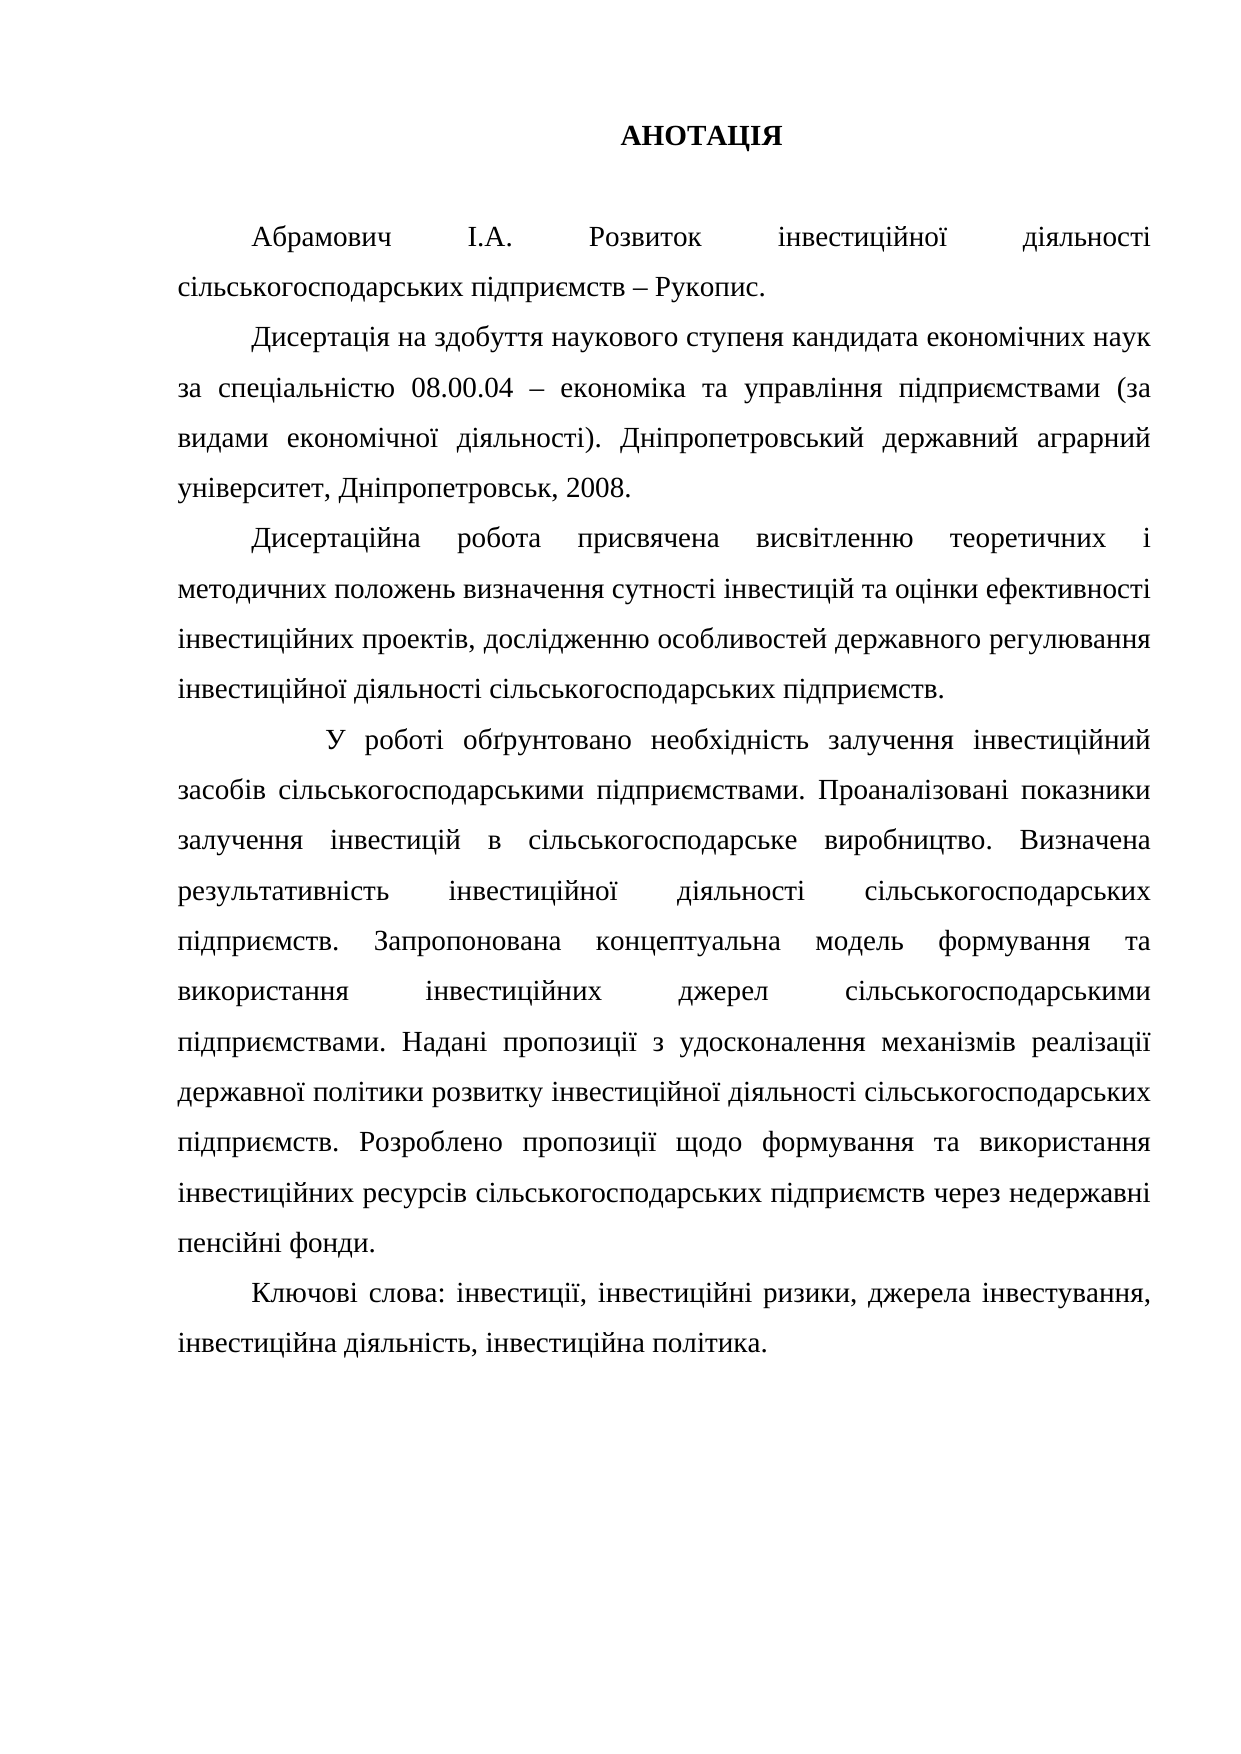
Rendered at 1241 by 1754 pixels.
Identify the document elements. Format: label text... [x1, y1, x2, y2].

list Дисертація на здобуття наукового ступеня кандидата економічних наук за спеціальністю 08.00.04 – економіка та управління підприємствами (за видами економічної діяльності). Дніпропетровський державний аграрний університет, Дніпропетровськ, 2008. [177, 319, 1152, 504]
text АНОТАЦІЯ [177, 118, 1152, 152]
text Ключові слова: інвестиції, інвестиційні ризики, джерела інвестування, інвестиційна діяльність, інвестиційна політика. [177, 1275, 1152, 1359]
text У роботі обґрунтовано необхідність залучення інвестиційний засобів сільськогосподарськими підприємствами. Проаналізовані показники залучення інвестицій в сільськогосподарське виробництво. Визначена результативність інвестиційної діяльності сільськогосподарських підприємств. Запропонована концептуальна модель формування та використання інвестиційних джерел сільськогосподарськими підприємствами. Надані пропозиції з удосконалення механізмів реалізації державної політики розвитку інвестиційної діяльності сільськогосподарських підприємств. Розроблено пропозиції щодо формування та використання інвестиційних ресурсів сільськогосподарських підприємств через недержавні пенсійні фонди. [177, 722, 1152, 1258]
text Абрамович І.А. Розвиток інвестиційної діяльності сільськогосподарських підприємств – Рукопис. [177, 219, 1152, 303]
text Дисертаційна робота присвячена висвітленню теоретичних і методичних положень визначення сутності інвестицій та оцінки ефективності інвестиційних проектів, дослідженню особливостей державного регулювання інвестиційної діяльності сільськогосподарських підприємств. [177, 521, 1152, 705]
